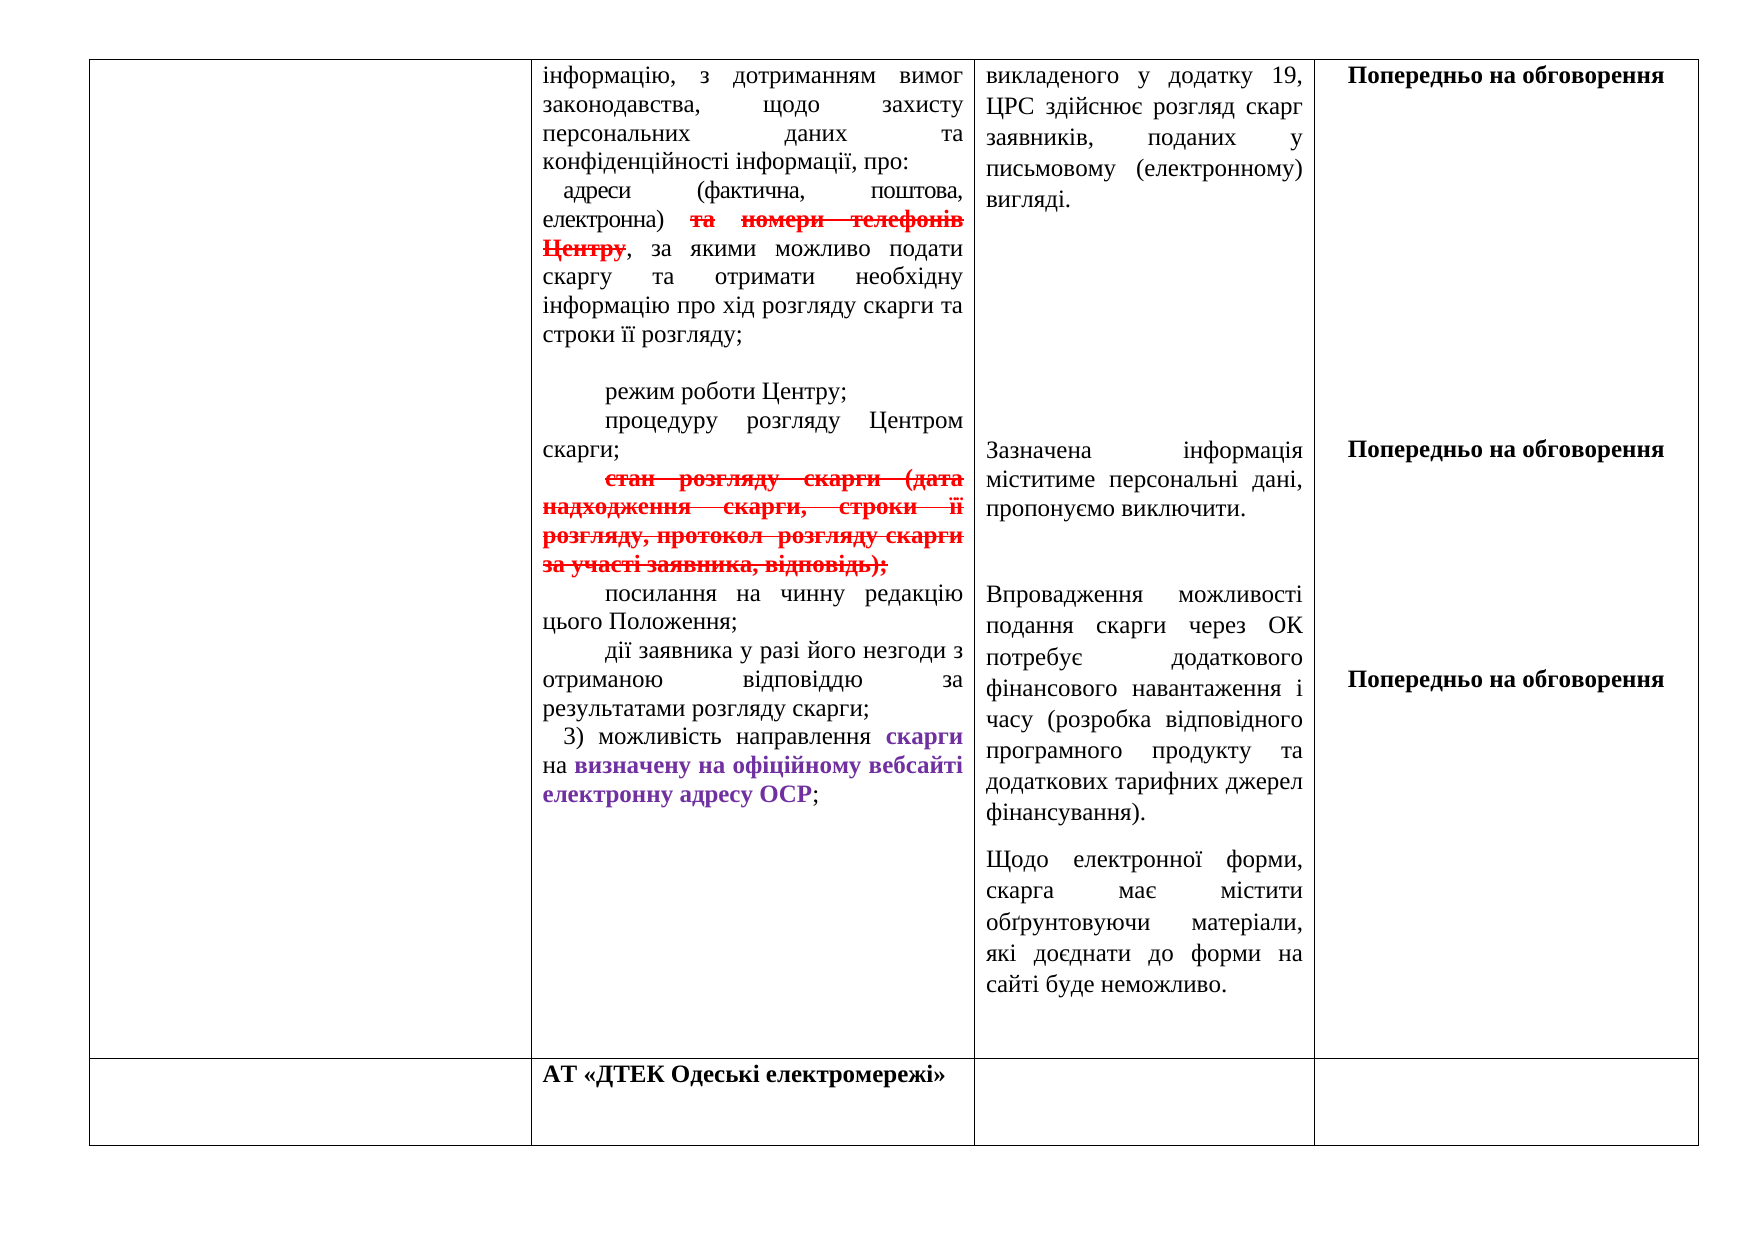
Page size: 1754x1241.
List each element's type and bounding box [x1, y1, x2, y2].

table_cell [532, 1059, 974, 1145]
table_cell [975, 1059, 1314, 1145]
table_cell [1315, 60, 1698, 1058]
table_cell [532, 60, 974, 1058]
table_cell [90, 60, 531, 1058]
table_cell [90, 1059, 531, 1145]
table_cell [1315, 1059, 1698, 1145]
table_cell [975, 60, 1314, 1058]
